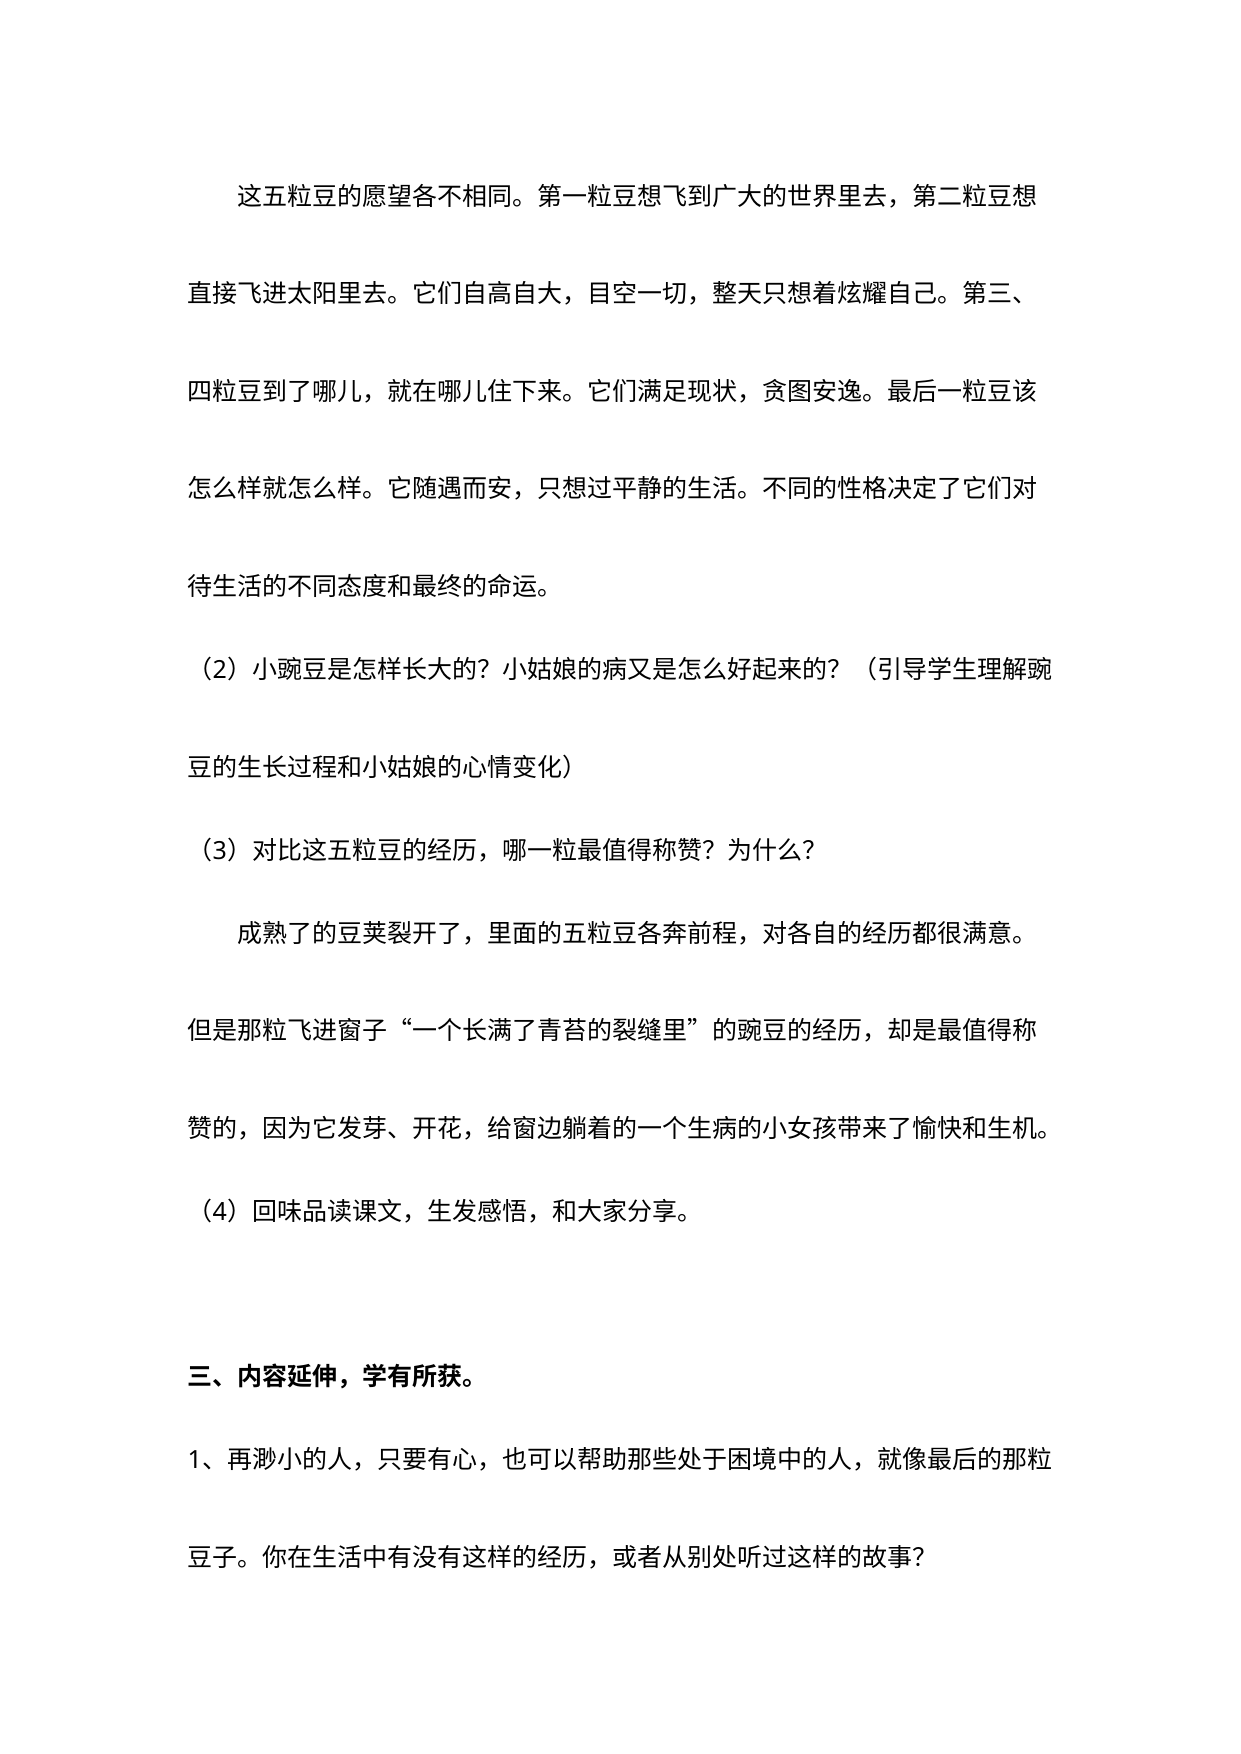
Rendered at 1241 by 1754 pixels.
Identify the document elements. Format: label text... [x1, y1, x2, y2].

text （3）对比这五粒豆的经历，哪一粒最值得称赞？为什么？ [187, 816, 1053, 881]
text （2）小豌豆是怎样长大的？小姑娘的病又是怎么好起来的？（引导学生理解豌豆的生长过程和小姑娘的心情变化） [187, 635, 1053, 798]
text 成熟了的豆荚裂开了，里面的五粒豆各奔前程，对各自的经历都很满意。但是那粒飞进窗子“一个长满了青苔的裂缝里”的豌豆的经历，却是最值得称赞的，因为它发芽、开花，给窗边躺着的一个生病的小女孩带来了愉快和生机。 [187, 899, 1053, 1159]
text （4）回味品读课文，生发感悟，和大家分享。 [187, 1177, 1053, 1242]
text 这五粒豆的愿望各不相同。第一粒豆想飞到广大的世界里去，第二粒豆想直接飞进太阳里去。它们自高自大，目空一切，整天只想着炫耀自己。第三、四粒豆到了哪儿，就在哪儿住下来。它们满足现状，贪图安逸。最后一粒豆该怎么样就怎么样。它随遇而安，只想过平静的生活。不同的性格决定了它们对待生活的不同态度和最终的命运。 [187, 162, 1053, 617]
text 1、再渺小的人，只要有心，也可以帮助那些处于困境中的人，就像最后的那粒豆子。你在生活中有没有这样的经历，或者从别处听过这样的故事？ [187, 1425, 1053, 1588]
text 三、内容延伸，学有所获。 [187, 1342, 1053, 1407]
